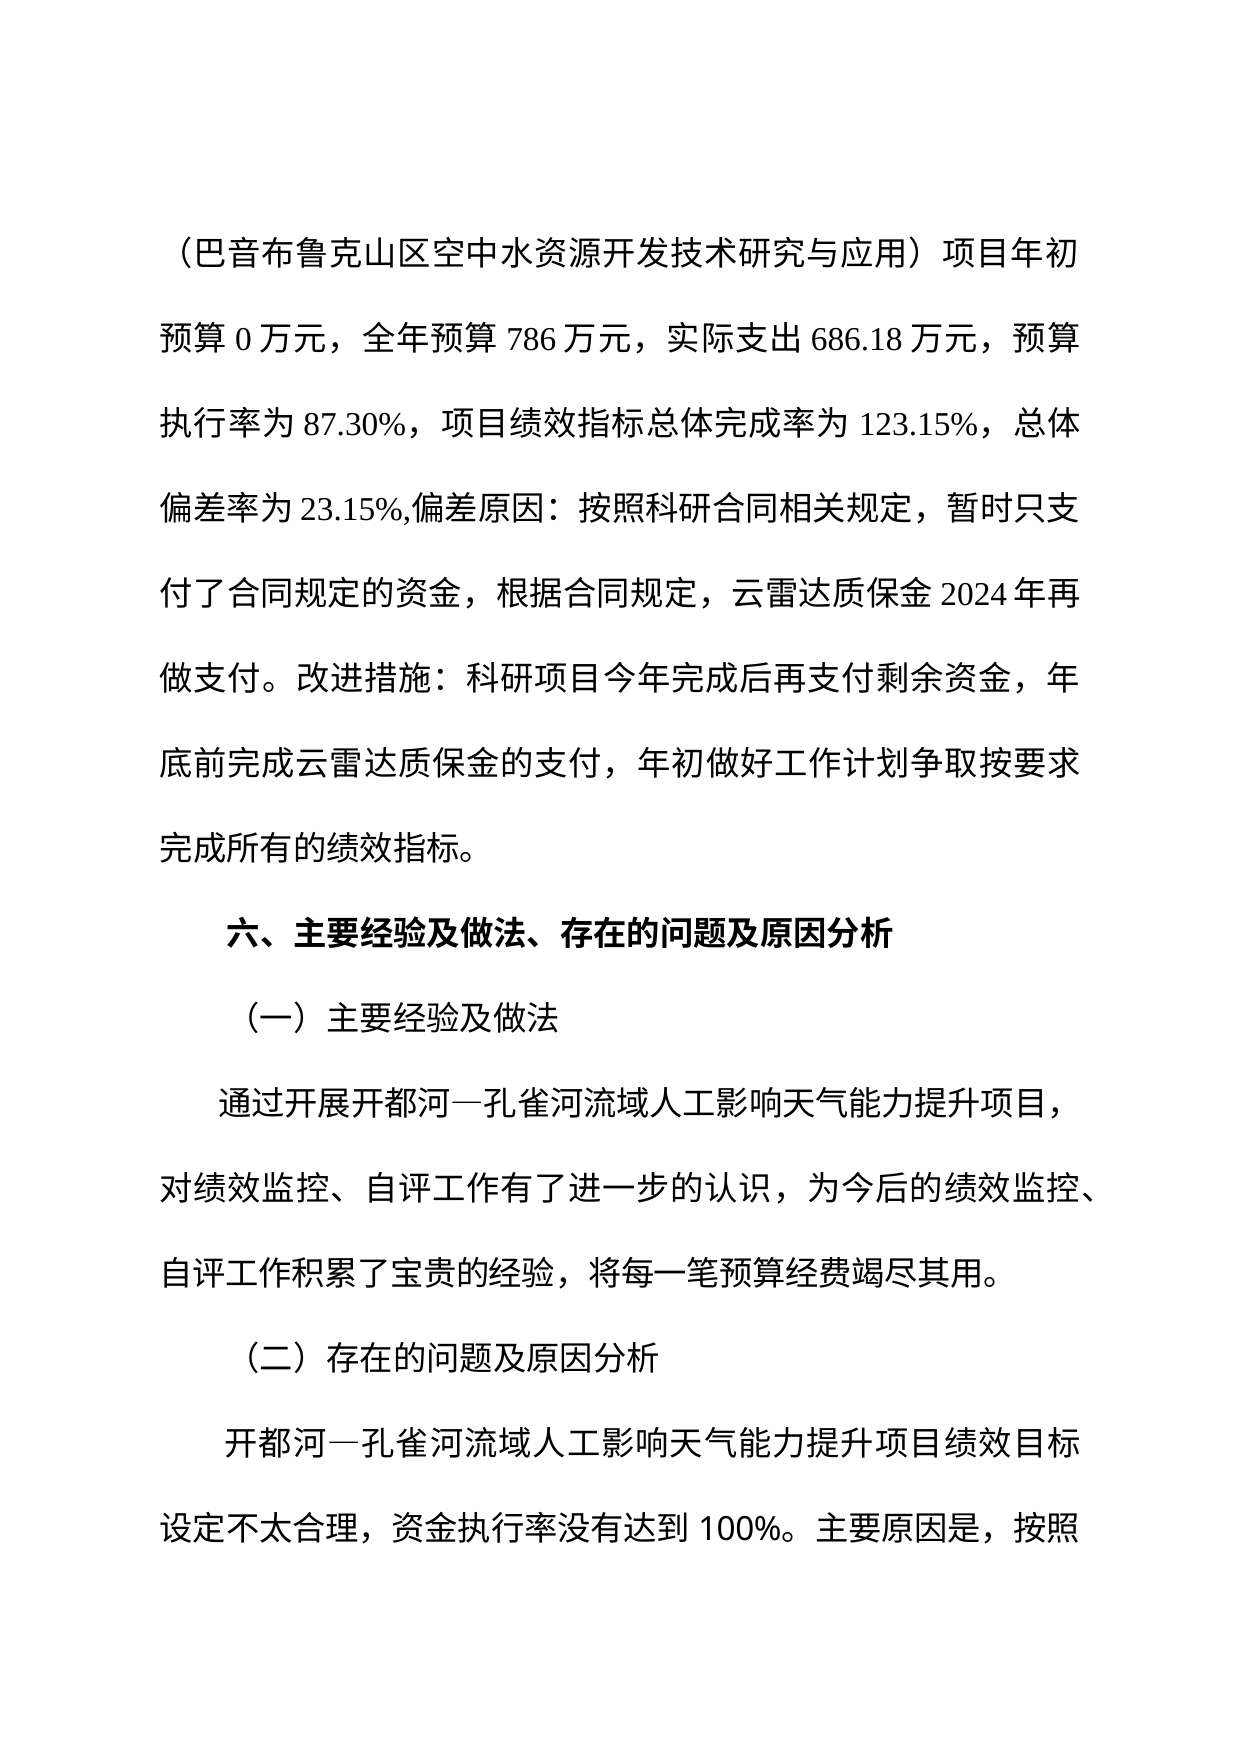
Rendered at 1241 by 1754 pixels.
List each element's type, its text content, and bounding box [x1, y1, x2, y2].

subtitle （二）存在的问题及原因分析 [159, 1314, 1081, 1399]
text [159, 1399, 1081, 1569]
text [159, 209, 1081, 889]
subtitle 六、主要经验及做法、存在的问题及原因分析 [159, 889, 1081, 974]
subtitle （一）主要经验及做法 [159, 974, 1081, 1059]
text 通过开展开都河—孔雀河流域人工影响天气能力提升项目，对绩效监控、自评工作有了进一步的认识，为今后的绩效监控、自评工作积累了宝贵的经验，将每一笔预算经费竭尽其用。 [159, 1059, 1081, 1314]
